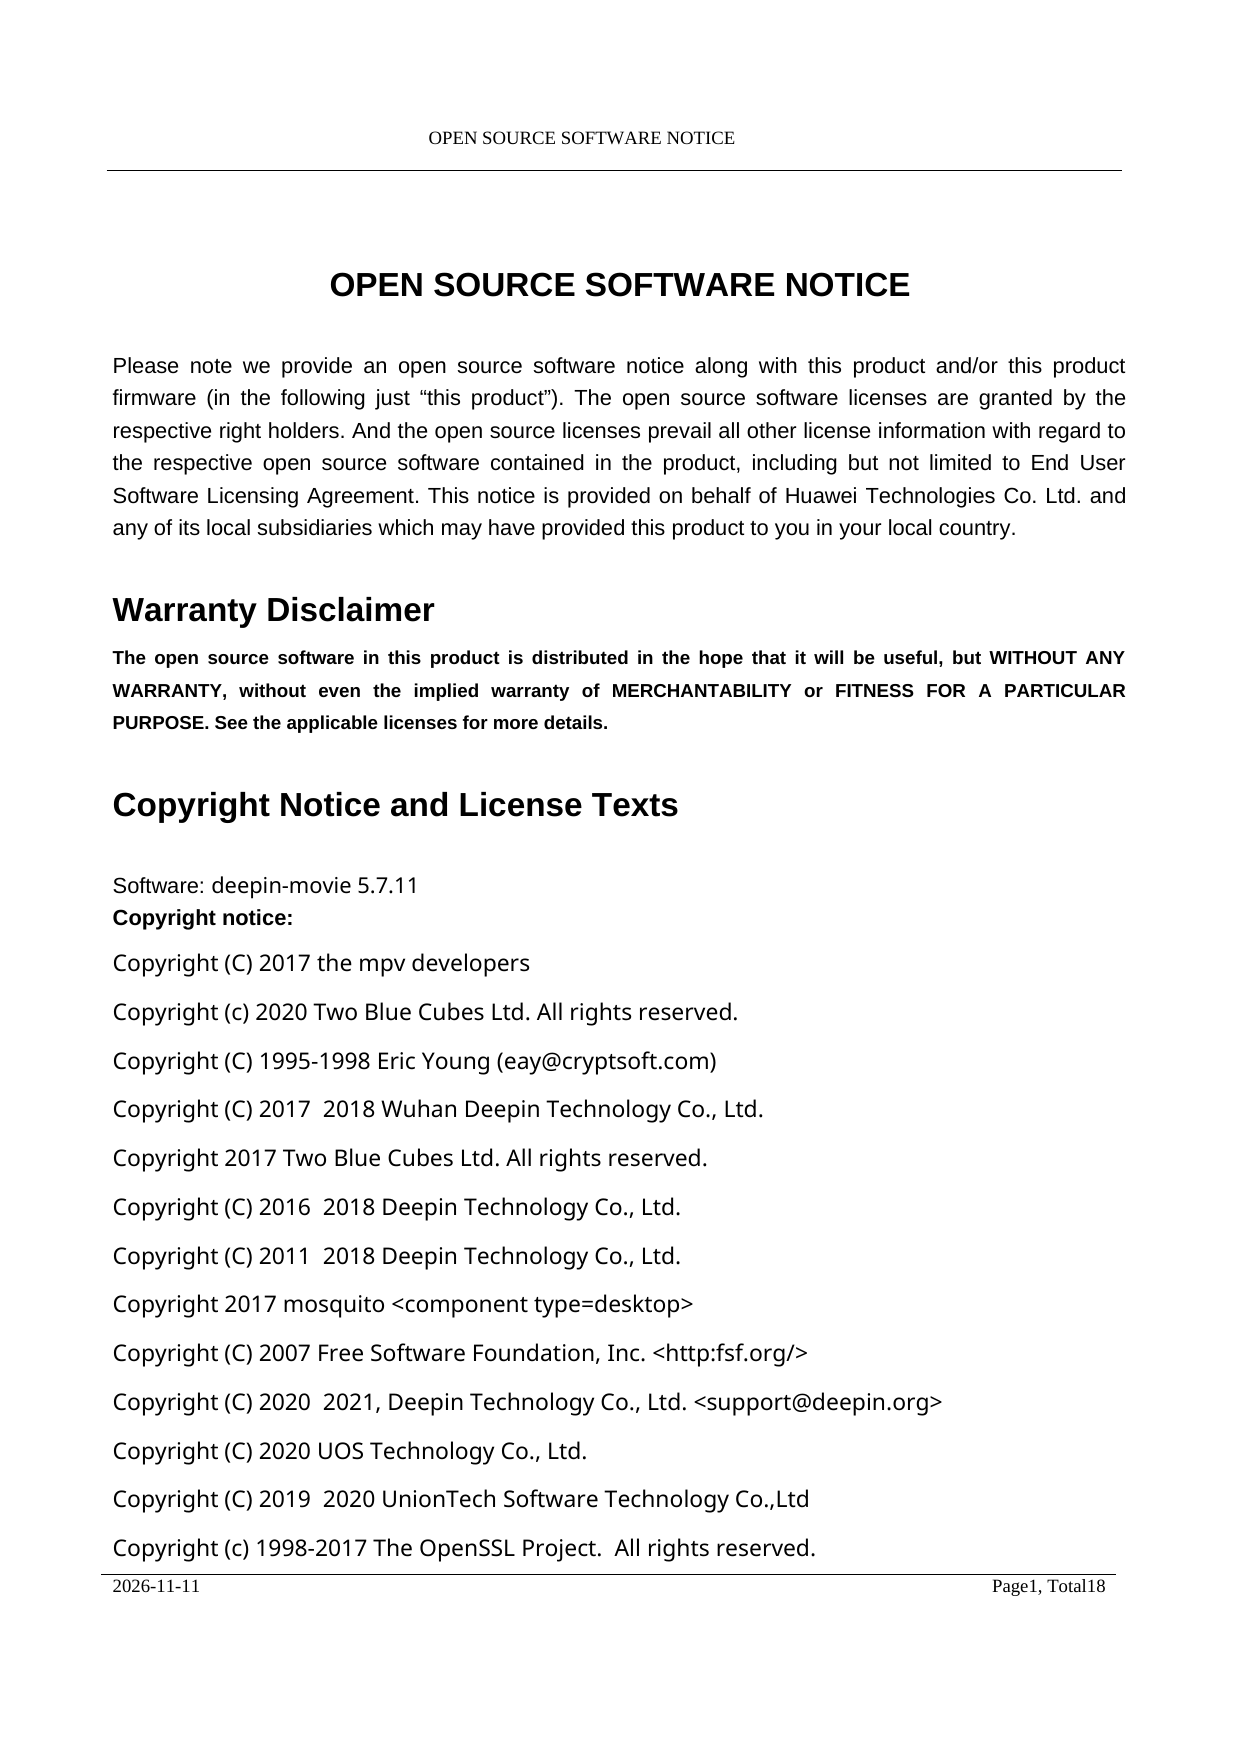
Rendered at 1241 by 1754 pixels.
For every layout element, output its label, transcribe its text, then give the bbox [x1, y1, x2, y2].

text Warranty Disclaimer [112, 576, 1128, 641]
text Copyright notice: [112, 901, 1128, 934]
text Copyright Notice and License Texts [112, 771, 1128, 836]
text The open source software in this product is distributed in the hope that it will be useful, but WITHOUT ANY WARRANTY, without even the implied warranty of MERCHANTABILITY or FITNESS FOR A PARTICULAR PURPOSE. See the applicable licenses for more details. [112, 641, 1128, 739]
text Please note we provide an open source software notice along with this product and/or this product firmware (in the following just “this product”). The open source software licenses are granted by the respective right holders. And the open source licenses prevail all other license information with regard to the respective open source software contained in the product, including but not limited to End User Software Licensing Agreement. This notice is provided on behalf of Huawei Technologies Co. Ltd. and any of its local subsidiaries which may have provided this product to you in your local country. [112, 349, 1128, 544]
text OPEN SOURCE SOFTWARE NOTICE [112, 251, 1128, 316]
text Software: deepin-movie 5.7.11 [112, 869, 1128, 901]
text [112, 947, 1128, 1564]
